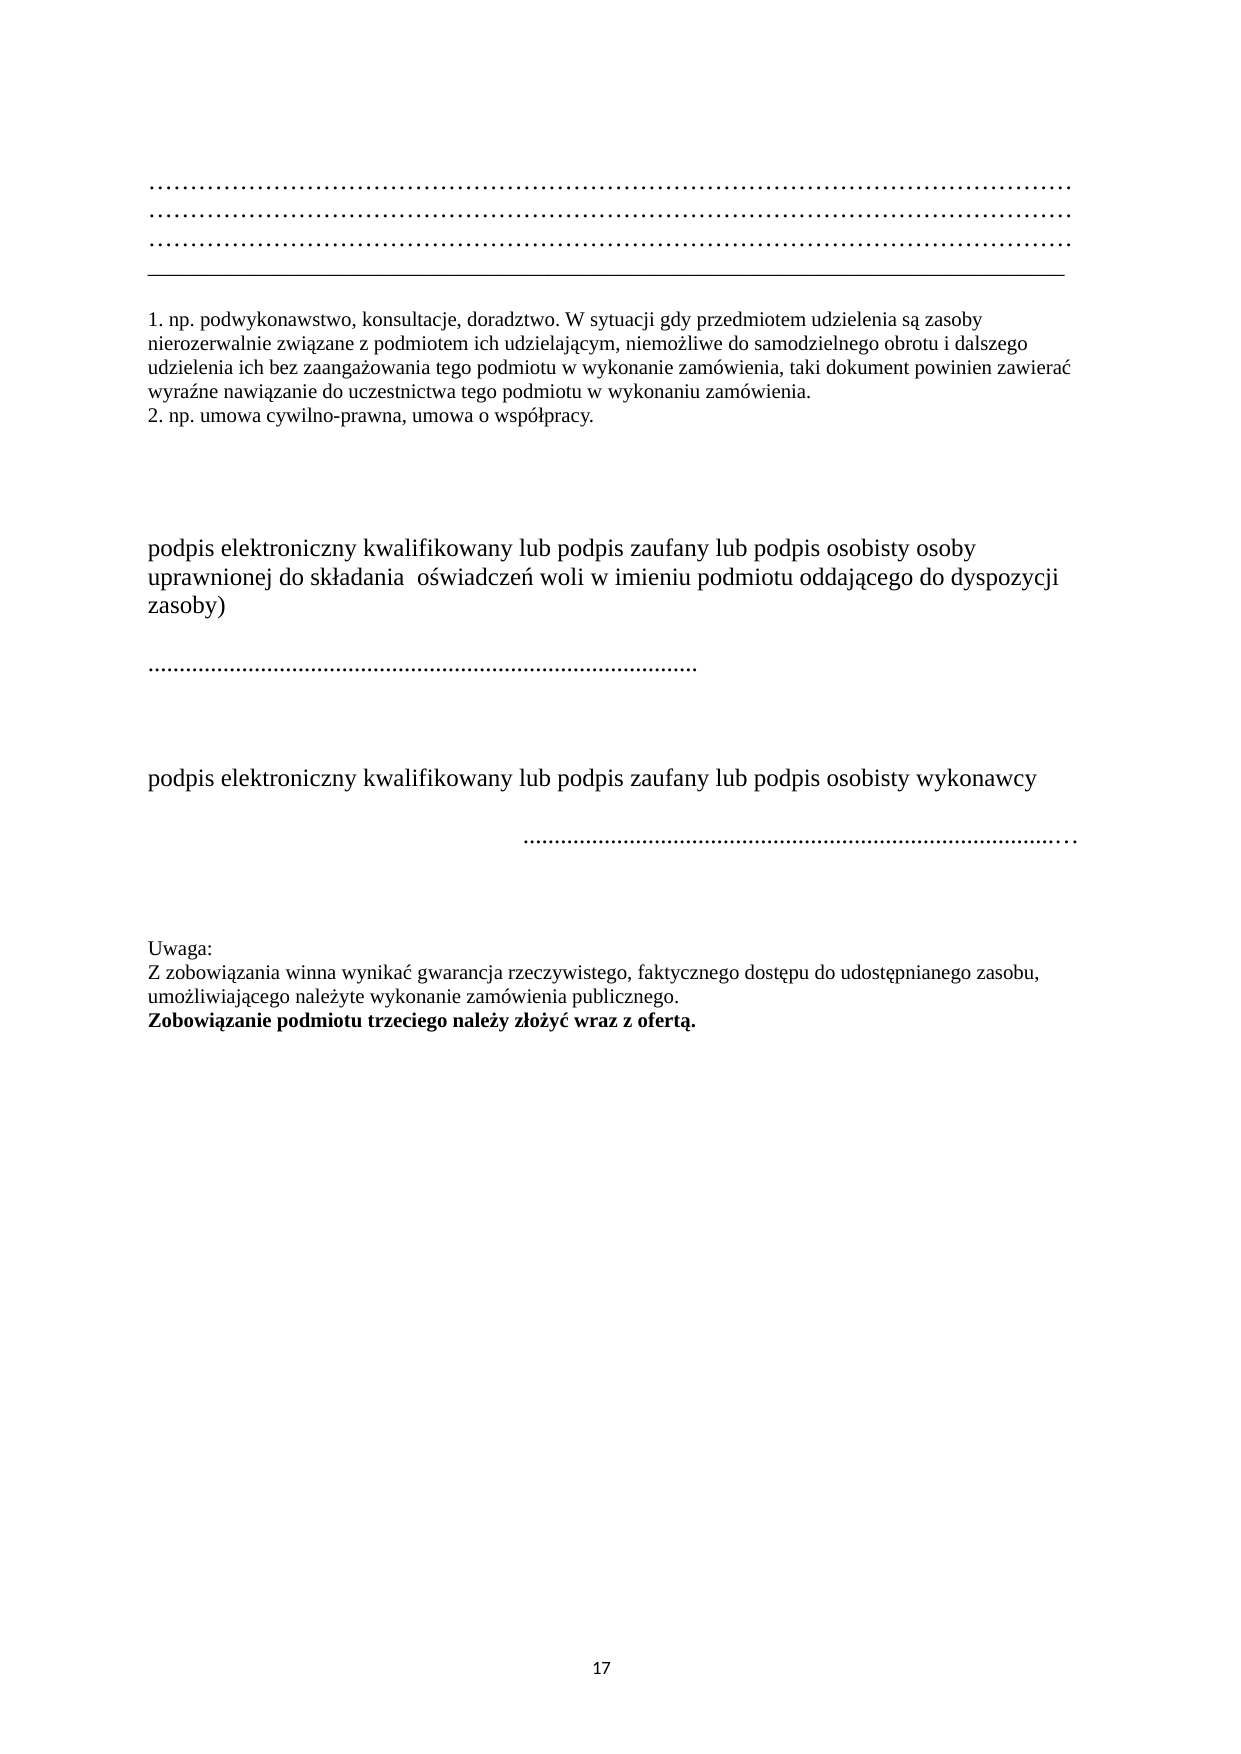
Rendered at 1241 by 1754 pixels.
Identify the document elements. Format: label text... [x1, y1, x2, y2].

text podpis elektroniczny kwalifikowany lub podpis zaufany lub podpis osobisty osoby uprawnionej do składania oświadczeń woli w imieniu podmiotu oddającego do dyspozycji zasoby) [148, 533, 1093, 619]
text podpis elektroniczny kwalifikowany lub podpis zaufany lub podpis osobisty wykonawcy [148, 763, 1093, 792]
text Z zobowiązania winna wynikać gwarancja rzeczywistego, faktycznego dostępu do udostępnianego zasobu, umożliwiającego należyte wykonanie zamówienia publicznego. [148, 960, 1093, 1008]
text 1. np. podwykonawstwo, konsultacje, doradztwo. W sytuacji gdy przedmiotem udzielenia są zasoby nierozerwalnie związane z podmiotem ich udzielającym, niemożliwe do samodzielnego obrotu i dalszego udzielenia ich bez zaangażowania tego podmiotu w wykonanie zamówienia, taki dokument powinien zawierać wyraźne nawiązanie do uczestnictwa tego podmiotu w wykonaniu zamówienia. [148, 307, 1093, 403]
text ………………………………………………………………………………………………… [148, 194, 1093, 223]
text ________________________________________________________________________________ [148, 252, 1093, 278]
text Zobowiązanie podmiotu trzeciego należy złożyć wraz z ofertą. [148, 1008, 1093, 1032]
text ………………………………………………………………………………………………… [148, 223, 1093, 252]
text ........................................................................................ [148, 648, 1093, 677]
text Uwaga: [148, 936, 1093, 960]
text 2. np. umowa cywilno-prawna, umowa o współpracy. [148, 403, 1093, 427]
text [148, 166, 1093, 194]
text .....................................................................................… [148, 821, 1093, 849]
